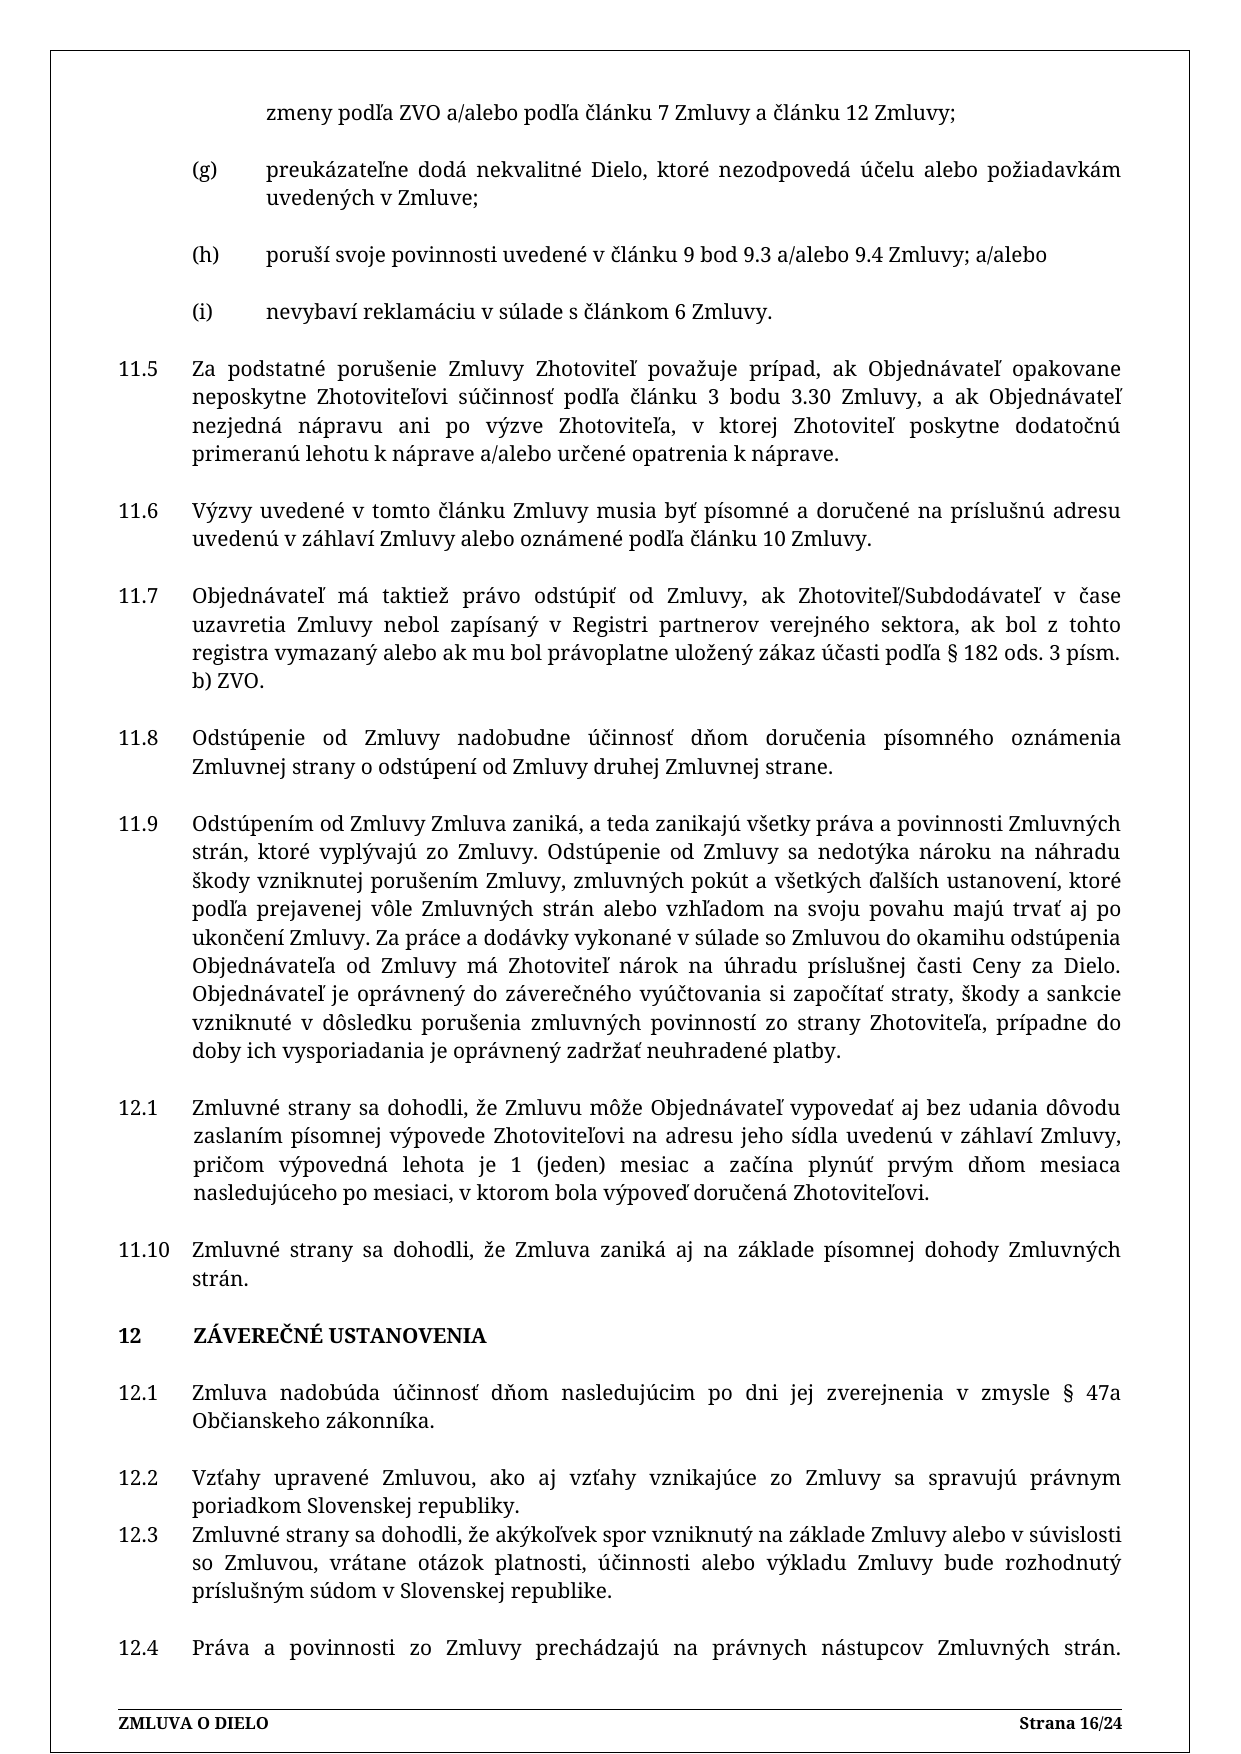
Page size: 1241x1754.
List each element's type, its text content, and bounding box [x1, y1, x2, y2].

list Výzvy uvedené v tomto článku Zmluvy musia byť písomné a doručené na príslušnú adresu uvedenú v záhlaví Zmluvy alebo oznámené podľa článku 10 Zmluvy. [118, 496, 1122, 553]
list Vzťahy upravené Zmluvou, ako aj vzťahy vznikajúce zo Zmluvy sa spravujú právnym poriadkom Slovenskej republiky. [118, 1463, 1122, 1520]
list preukázateľne dodá nekvalitné Dielo, ktoré nezodpovedá účelu alebo požiadavkám uvedených v Zmluve; [192, 155, 1122, 212]
list Odstúpením od Zmluvy Zmluva zaniká, a teda zanikajú všetky práva a povinnosti Zmluvných strán, ktoré vyplývajú zo Zmluvy. Odstúpenie od Zmluvy sa nedotýka nároku na náhradu škody vzniknutej porušením Zmluvy, zmluvných pokút a všetkých ďalších ustanovení, ktoré podľa prejavenej vôle Zmluvných strán alebo vzhľadom na svoju povahu majú trvať aj po ukončení Zmluvy. Za práce a dodávky vykonané v súlade so Zmluvou do okamihu odstúpenia Objednávateľa od Zmluvy má Zhotoviteľ nárok na úhradu príslušnej časti Ceny za Dielo. Objednávateľ je oprávnený do záverečného vyúčtovania si započítať straty, škody a sankcie vzniknuté v dôsledku porušenia zmluvných povinností zo strany Zhotoviteľa, prípadne do doby ich vysporiadania je oprávnený zadržať neuhradené platby. [118, 809, 1122, 1065]
list Zmluvné strany sa dohodli, že akýkoľvek spor vzniknutý na základe Zmluvy alebo v súvislosti so Zmluvou, vrátane otázok platnosti, účinnosti alebo výkladu Zmluvy bude rozhodnutý príslušným súdom v Slovenskej republike. [118, 1520, 1122, 1605]
list Za podstatné porušenie Zmluvy Zhotoviteľ považuje prípad, ak Objednávateľ opakovane neposkytne Zhotoviteľovi súčinnosť podľa článku 3 bodu 3.30 Zmluvy, a ak Objednávateľ nezjedná nápravu ani po výzve Zhotoviteľa, v ktorej Zhotoviteľ poskytne dodatočnú primeranú lehotu k náprave a/alebo určené opatrenia k náprave. [118, 354, 1122, 468]
list poruší svoje povinnosti uvedené v článku 9 bod 9.3 a/alebo 9.4 Zmluvy; a/alebo [192, 240, 1122, 268]
list Odstúpenie od Zmluvy nadobudne účinnosť dňom doručenia písomného oznámenia Zmluvnej strany o odstúpení od Zmluvy druhej Zmluvnej strane. [118, 723, 1122, 780]
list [192, 98, 1122, 126]
list Objednávateľ má taktiež právo odstúpiť od Zmluvy, ak Zhotoviteľ/Subdodávateľ v čase uzavretia Zmluvy nebol zapísaný v Registri partnerov verejného sektora, ak bol z tohto registra vymazaný alebo ak mu bol právoplatne uložený zákaz účasti podľa § 182 ods. 3 písm. b) ZVO. [118, 581, 1122, 695]
list Zmluva nadobúda účinnosť dňom nasledujúcim po dni jej zverejnenia v zmysle § 47a Občianskeho zákonníka. [118, 1378, 1122, 1434]
list nevybaví reklamáciu v súlade s článkom 6 Zmluvy. [192, 297, 1122, 325]
list Zmluvné strany sa dohodli, že Zmluvu môže Objednávateľ vypovedať aj bez udania dôvodu zaslaním písomnej výpovede Zhotoviteľovi na adresu jeho sídla uvedenú v záhlaví Zmluvy, pričom výpovedná lehota je 1 (jeden) mesiac a začína plynúť prvým dňom mesiaca nasledujúceho po mesiaci, v ktorom bola výpoveď doručená Zhotoviteľovi. [118, 1093, 1122, 1207]
list ZÁVEREČNÉ USTANOVENIA [118, 1321, 1122, 1349]
list Zmluvné strany sa dohodli, že Zmluva zaniká aj na základe písomnej dohody Zmluvných strán. [118, 1235, 1122, 1292]
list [118, 1633, 1122, 1662]
